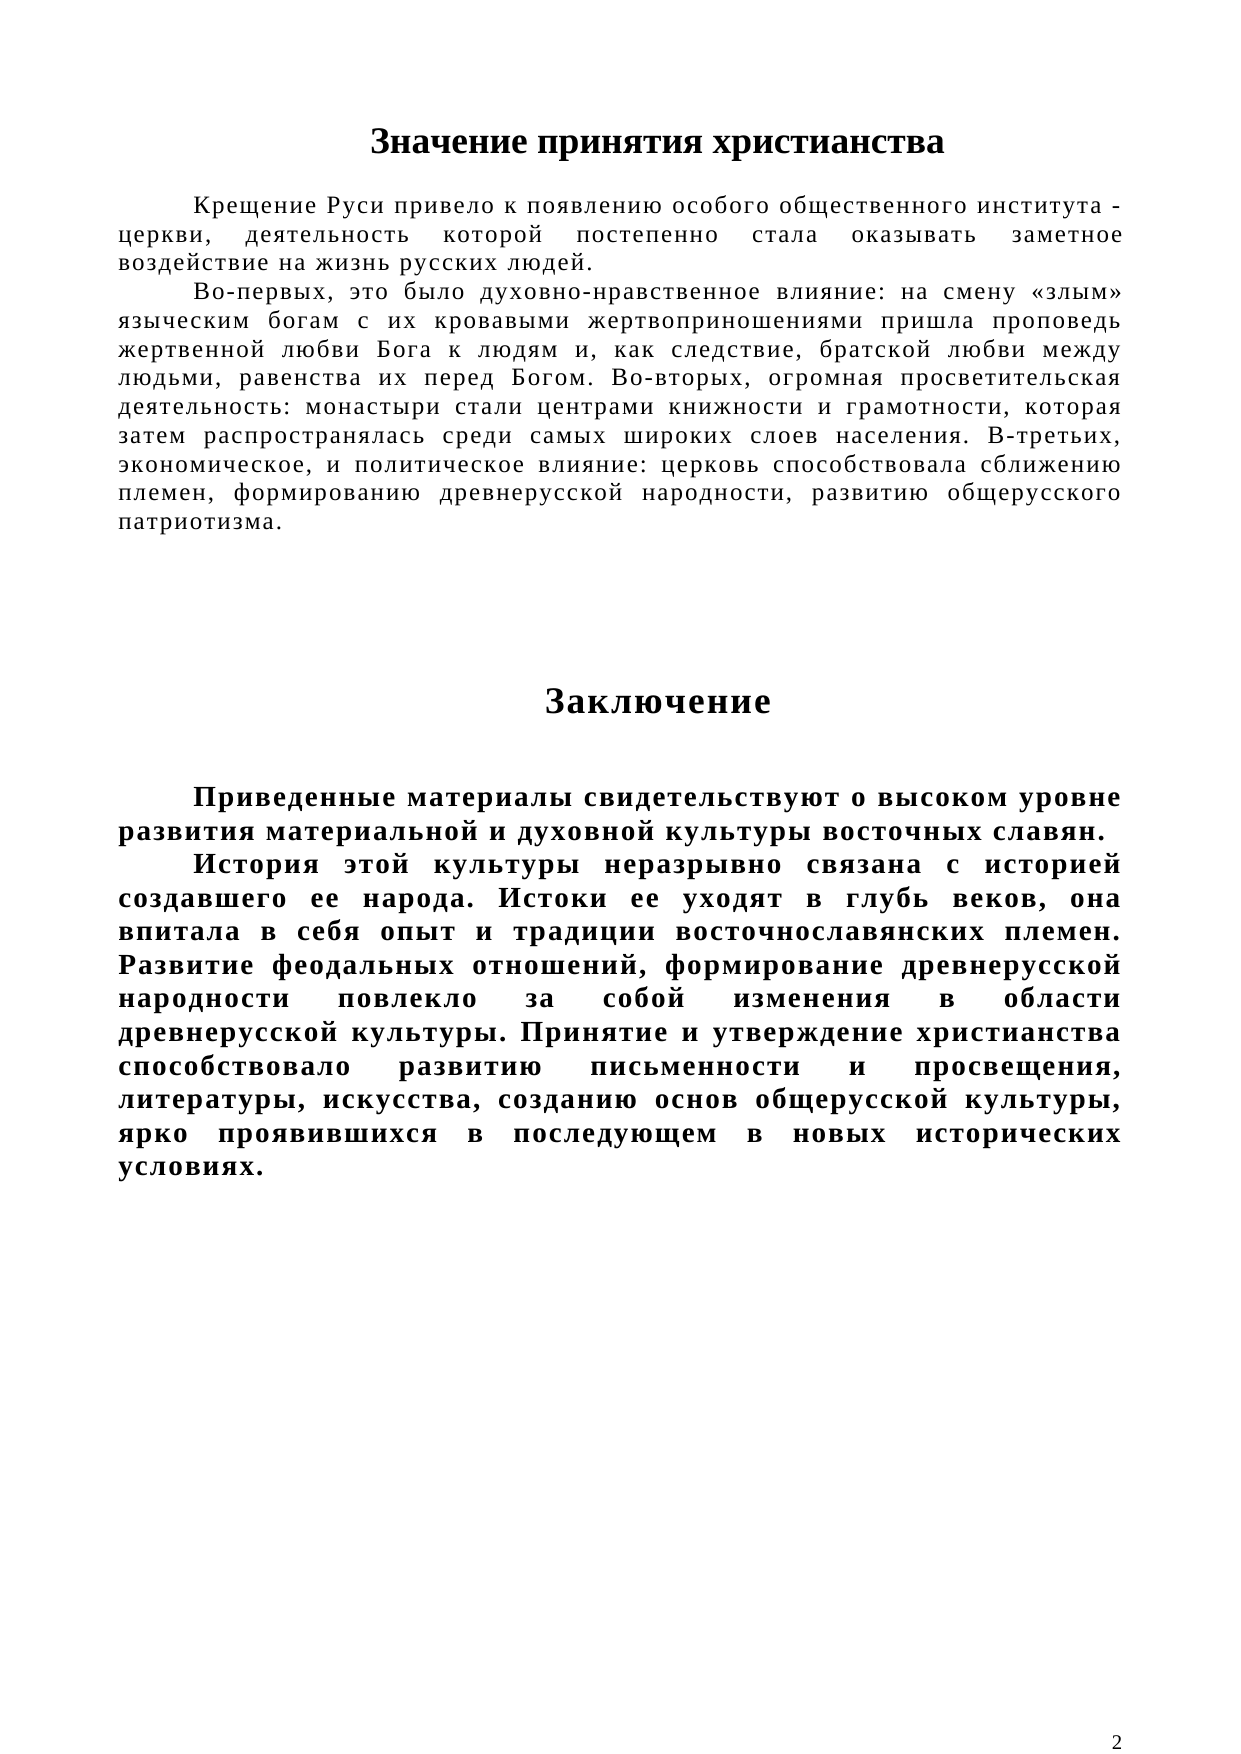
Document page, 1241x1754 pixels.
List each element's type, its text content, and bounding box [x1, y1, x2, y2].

text Значение принятия христианства [118, 118, 1122, 161]
text Крещение Руси привело к появлению особого общественного института - церкви, деятельность которой постепенно стала оказывать заметное воздействие на жизнь русских людей. [118, 190, 1122, 276]
text Приведенные материалы свидетельствуют о высоком уровне развития материальной и духовной культуры восточных славян. [118, 779, 1122, 846]
text История этой культуры неразрывно связана с историей создавшего ее народа. Истоки ее уходят в глубь веков, она впитала в себя опыт и традиции восточнославянских племен. Развитие феодальных отношений, формирование древнерусской народности повлекло за собой изменения в области древнерусской культуры. Принятие и утверждение христианства способствовало развитию письменности и просвещения, литературы, искусства, созданию основ общерусской культуры, ярко проявившихся в последующем в новых исторических условиях. [118, 846, 1122, 1182]
text Заключение [118, 679, 1122, 722]
text Во-первых, это было духовно-нравственное влияние: на смену «злым» языческим богам с их кровавыми жертвоприношениями пришла проповедь жертвенной любви Бога к людям и, как следствие, братской любви между людьми, равенства их перед Богом. Во-вторых, огромная просветительская деятельность: монастыри стали центрами книжности и грамотности, которая затем распространялась среди самых широких слоев населения. В-третьих, экономическое, и политическое влияние: церковь способствовала сближению племен, формированию древнерусской народности, развитию общерусского патриотизма. [118, 276, 1122, 535]
